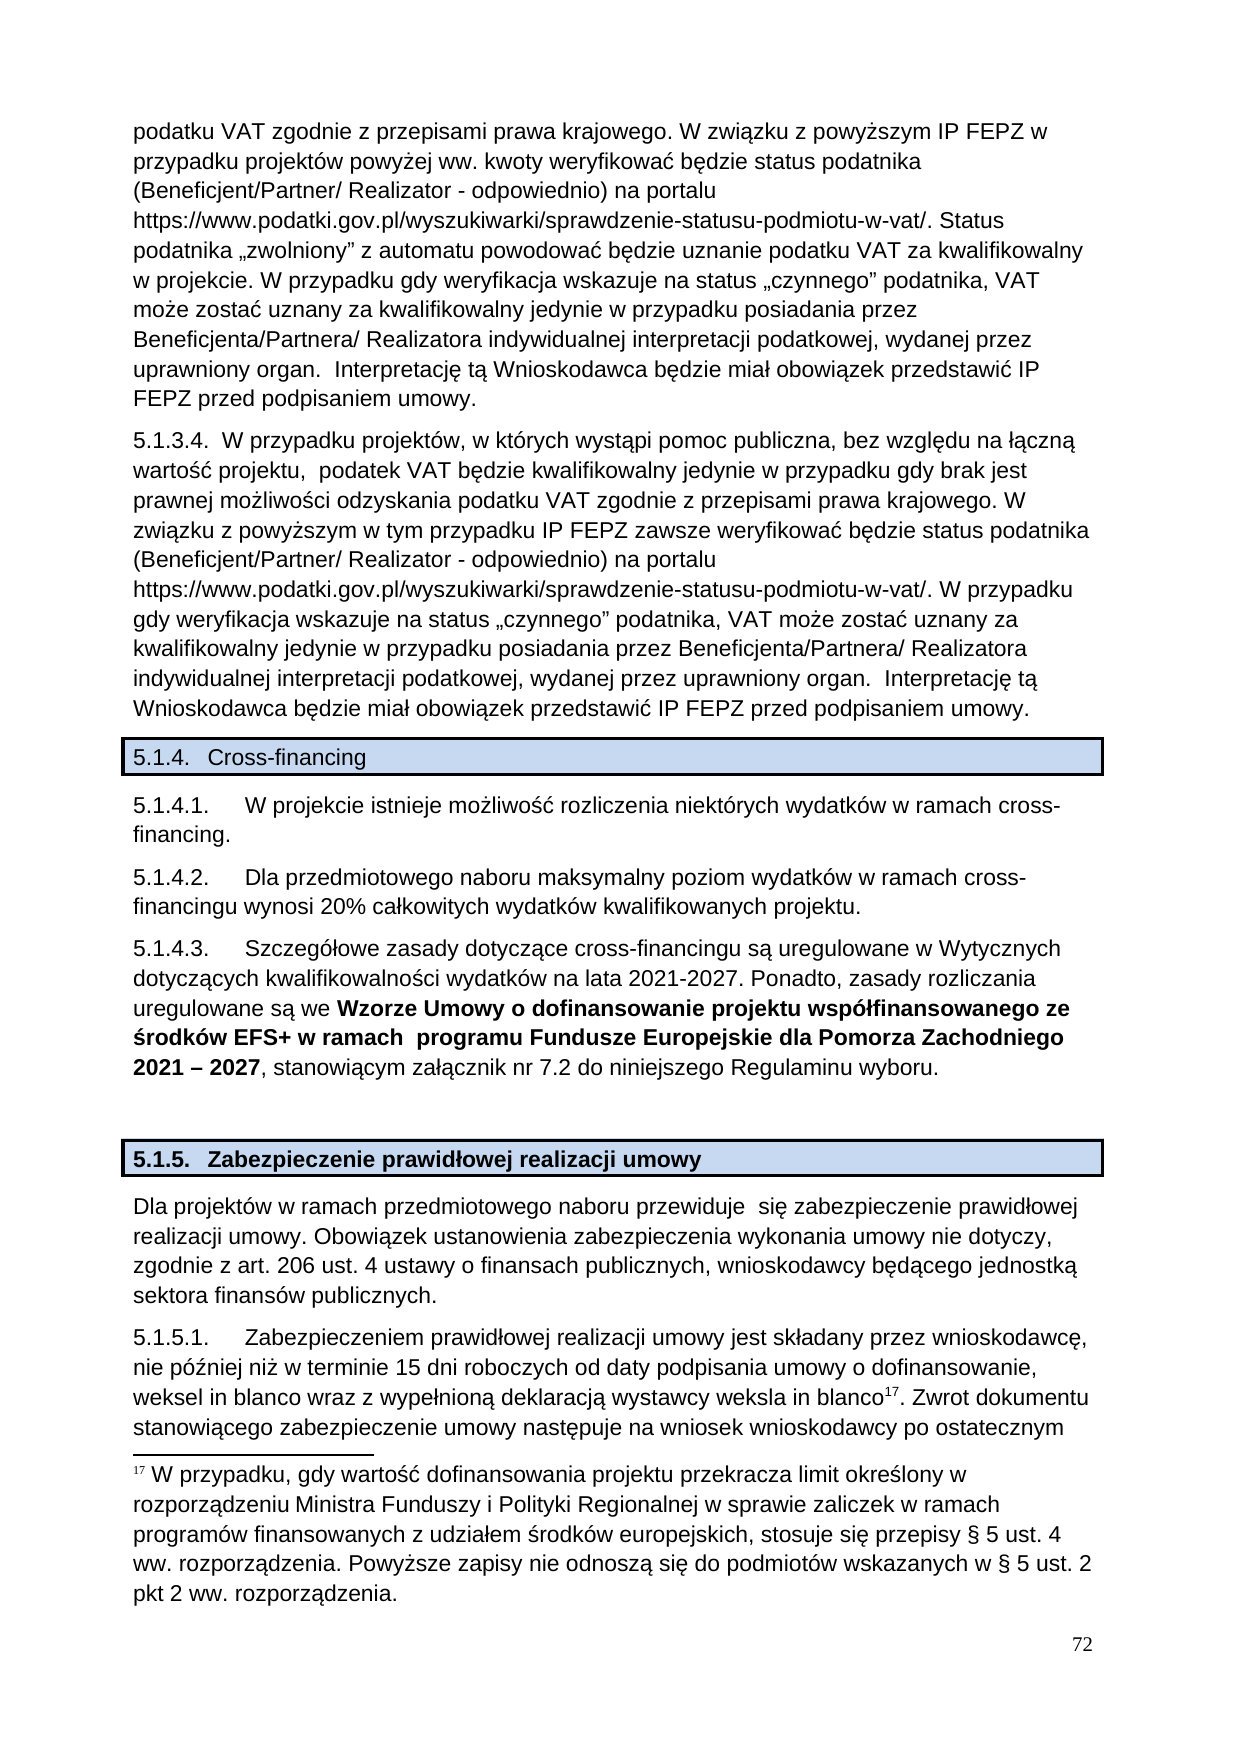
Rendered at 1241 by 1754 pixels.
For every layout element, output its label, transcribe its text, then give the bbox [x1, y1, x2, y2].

list Dla przedmiotowego naboru maksymalny poziom wydatków w ramach cross-financingu wynosi 20% całkowitych wydatków kwalifikowanych projektu. [133, 863, 1092, 919]
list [133, 118, 1092, 412]
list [133, 1324, 1092, 1440]
list W przypadku projektów, w których wystąpi pomoc publiczna, bez względu na łączną wartość projektu, podatek VAT będzie kwalifikowalny jedynie w przypadku gdy brak jest prawnej możliwości odzyskania podatku VAT zgodnie z przepisami prawa krajowego. W związku z powyższym w tym przypadku IP FEPZ zawsze weryfikować będzie status podatnika (Beneficjent/Partner/ Realizator - odpowiednio) na portalu https://www.podatki.gov.pl/wyszukiwarki/sprawdzenie-statusu-podmiotu-w-vat/. W przypadku gdy weryfikacja wskazuje na status „czynnego” podatnika, VAT może zostać uznany za kwalifikowalny jedynie w przypadku posiadania przez Beneficjenta/Partnera/ Realizatora indywidualnej interpretacji podatkowej, wydanej przez uprawniony organ. Interpretację tą Wnioskodawca będzie miał obowiązek przedstawić IP FEPZ przed podpisaniem umowy. [133, 427, 1092, 721]
subtitle Zabezpieczenie prawidłowej realizacji umowy [125, 1142, 1101, 1174]
list W projekcie istnieje możliwość rozliczenia niektórych wydatków w ramach cross-financing. [133, 792, 1092, 848]
text Dla projektów w ramach przedmiotowego naboru przewiduje się zabezpieczenie prawidłowej realizacji umowy. Obowiązek ustanowienia zabezpieczenia wykonania umowy nie dotyczy, zgodnie z art. 206 ust. 4 ustawy o finansach publicznych, wnioskodawcy będącego jednostką sektora finansów publicznych. [133, 1193, 1092, 1308]
list Szczegółowe zasady dotyczące cross-financingu są uregulowane w Wytycznych dotyczących kwalifikowalności wydatków na lata 2021-2027. Ponadto, zasady rozliczania uregulowane są we Wzorze Umowy o dofinansowanie projektu współfinansowanego ze środków EFS+ w ramach programu Fundusze Europejskie dla Pomorza Zachodniego 2021 – 2027, stanowiącym załącznik nr 7.2 do niniejszego Regulaminu wyboru. [133, 935, 1092, 1080]
subtitle Cross-financing [125, 740, 1101, 773]
